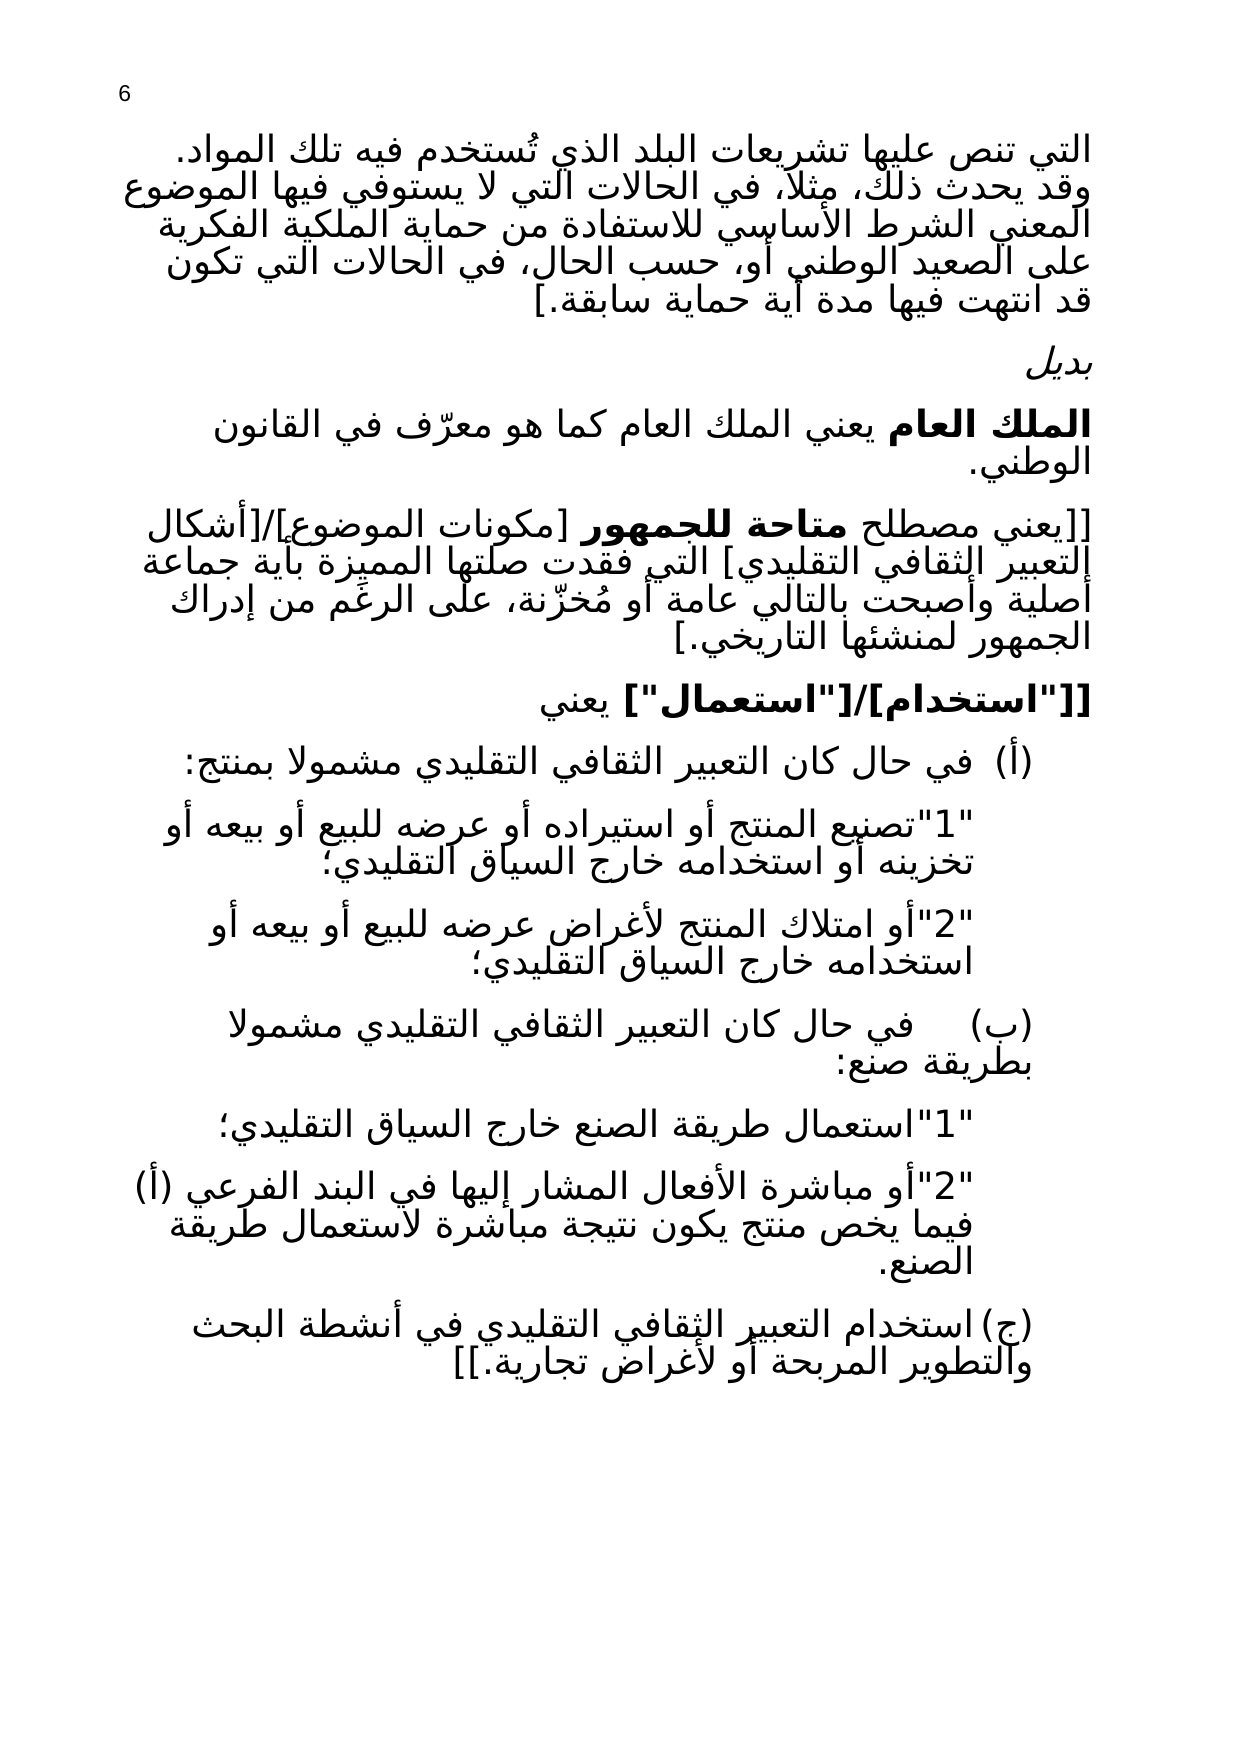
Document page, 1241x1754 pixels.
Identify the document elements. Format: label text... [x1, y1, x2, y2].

text (أ) في حال كان التعبير الثقافي التقليدي مشمولا بمنتج: [118, 745, 753, 782]
text [["استخدام]/["استعمال"] يعني [118, 682, 1093, 720]
text (ب) في حال كان التعبير الثقافي التقليدي مشمولا بطريقة صنع: [118, 1007, 1033, 1082]
text (أ) في حال كان التعبير الثقافي التقليدي مشمولا بمنتج: [682, 745, 1033, 782]
text الملك العام يعني الملك العام كما هو معرّف في القانون الوطني. [118, 407, 1092, 482]
text "1" استعمال طريقة الصنع خارج السياق التقليدي؛ [118, 1107, 974, 1145]
text "1" تصنيع المنتج أو استيراده أو عرضه للبيع أو بيعه أو تخزينه أو استخدامه خارج السياق التقليدي؛ [118, 807, 974, 882]
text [118, 132, 1092, 320]
text (ج) استخدام التعبير الثقافي التقليدي في أنشطة البحث والتطوير المربحة أو لأغراض تجارية.]] [118, 1307, 1033, 1382]
text "2" أو مباشرة الأفعال المشار إليها في البند الفرعي (أ) فيما يخص منتج يكون نتيجة مباشرة لاستعمال طريقة الصنع. [118, 1170, 974, 1282]
text بديل [118, 345, 1092, 382]
text "2" أو امتلاك المنتج لأغراض عرضه للبيع أو بيعه أو استخدامه خارج السياق التقليدي؛ [118, 907, 974, 982]
text [[يعني مصطلح متاحة للجمهور [مكونات الموضوع]/[أشكال التعبير الثقافي التقليدي] التي فقدت صلتها المميِزة بأية جماعة أصلية وأصبحت بالتالي عامة أو مُخزّنة، على الرغم من إدراك الجمهور لمنشئها التاريخي.] [118, 507, 1092, 657]
